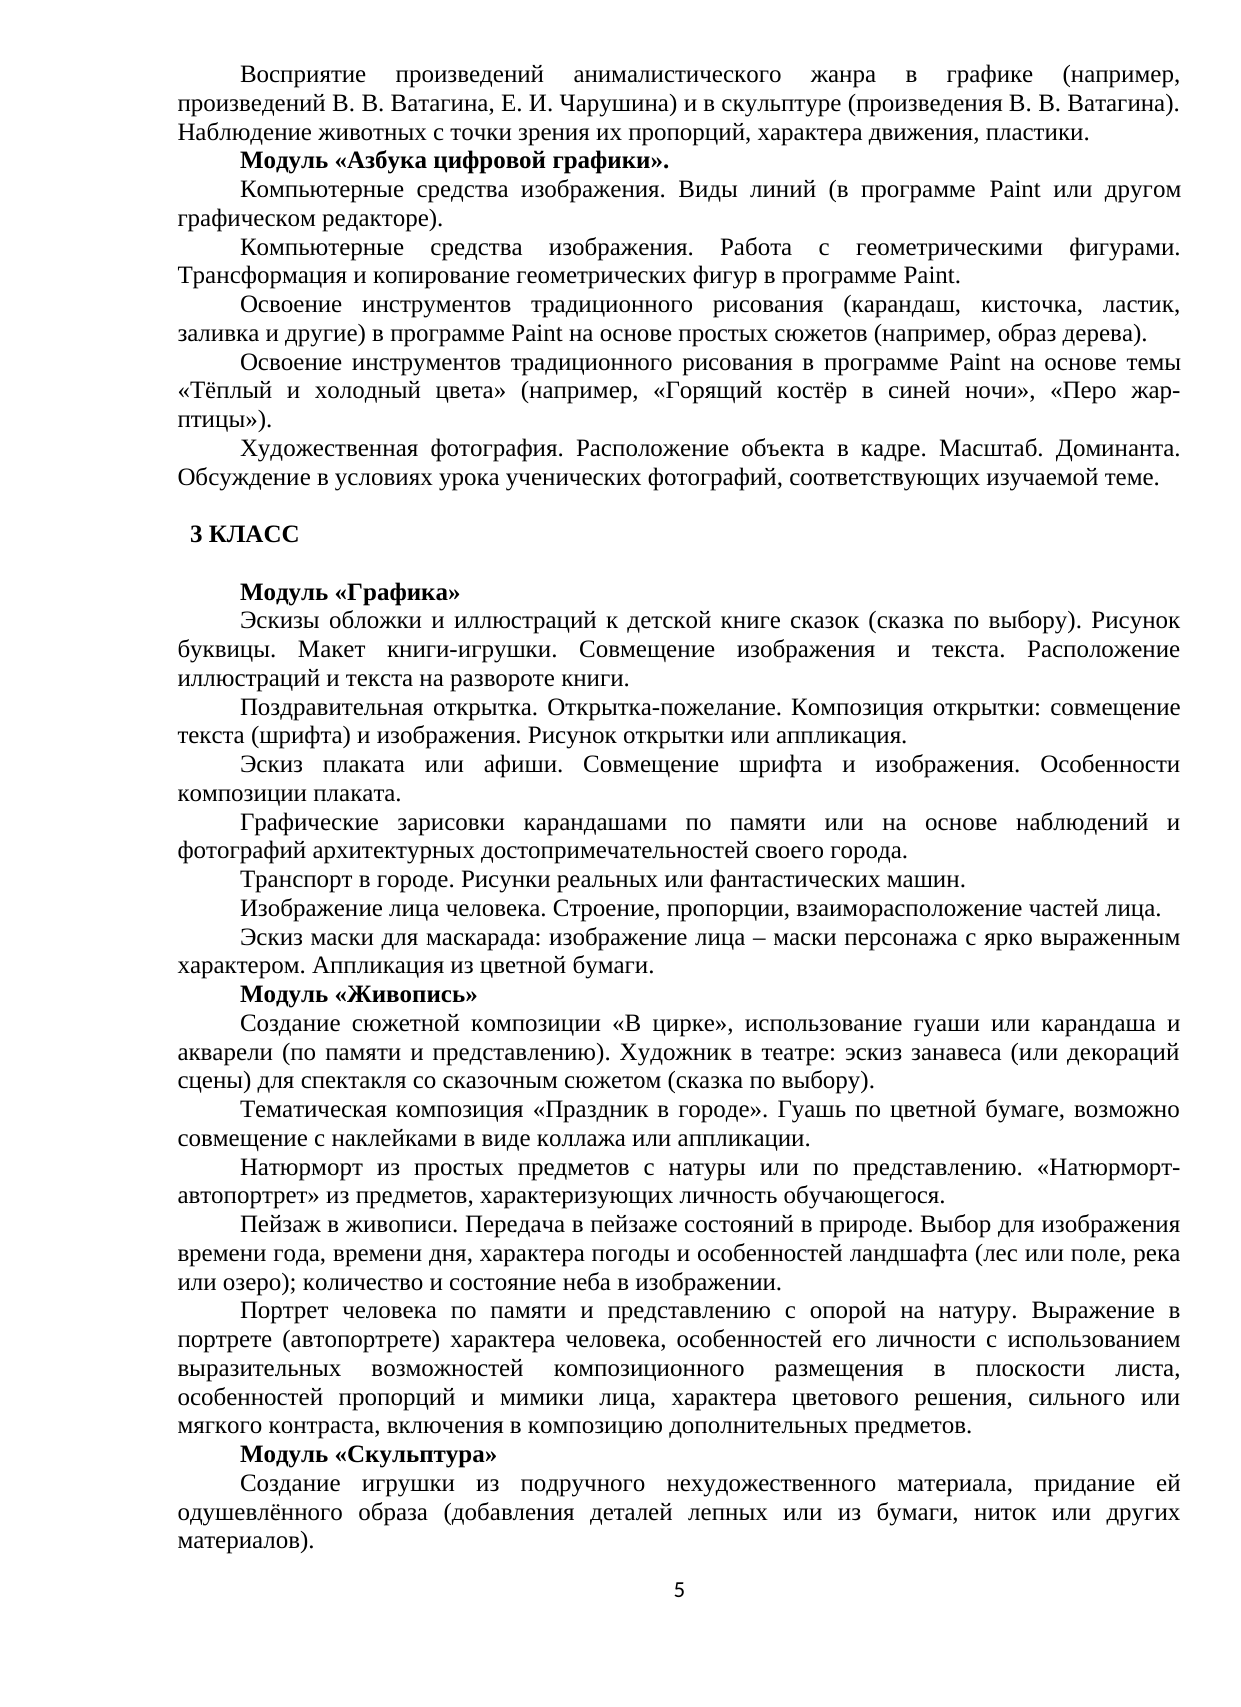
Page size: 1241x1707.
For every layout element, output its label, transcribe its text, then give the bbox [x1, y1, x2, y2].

text Транспорт в городе. Рисунки реальных или фантастических машин. [177, 864, 1181, 893]
text Портрет человека по памяти и представлению с опорой на натуру. Выражение в портрете (автопортрете) характера человека, особенностей его личности с использованием выразительных возможностей композиционного размещения в плоскости листа, особенностей пропорций и мимики лица, характера цветового решения, сильного или мягкого контраста, включения в композицию дополнительных предметов. [177, 1295, 1181, 1439]
text Тематическая композиция «Праздник в городе». Гуашь по цветной бумаге, возможно совмещение с наклейками в виде коллажа или аппликации. [177, 1094, 1181, 1152]
text Освоение инструментов традиционного рисования (карандаш, кисточка, ластик, заливка и другие) в программе Paint на основе простых сюжетов (например, образ дерева). [177, 289, 1181, 347]
text Модуль «Азбука цифровой графики». [177, 145, 1181, 174]
text Компьютерные средства изображения. Работа с геометрическими фигурами. Трансформация и копирование геометрических фигур в программе Paint. [177, 232, 1181, 289]
text Изображение лица человека. Строение, пропорции, взаиморасположение частей лица. [177, 893, 1181, 922]
text Пейзаж в живописи. Передача в пейзаже состояний в природе. Выбор для изображения времени года, времени дня, характера погоды и особенностей ландшафта (лес или поле, река или озеро); количество и состояние неба в изображении. [177, 1209, 1181, 1295]
text Модуль «Скульптура» [177, 1439, 1181, 1468]
text Графические зарисовки карандашами по памяти или на основе наблюдений и фотографий архитектурных достопримечательностей своего города. [177, 807, 1181, 864]
text Эскиз маски для маскарада: изображение лица – маски персонажа с ярко выраженным характером. Аппликация из цветной бумаги. [177, 922, 1181, 979]
text Компьютерные средства изображения. Виды линий (в программе Paint или другом графическом редакторе). [177, 174, 1181, 232]
text Модуль «Живопись» [177, 979, 1181, 1008]
text Создание сюжетной композиции «В цирке», использование гуаши или карандаша и акварели (по памяти и представлению). Художник в театре: эскиз занавеса (или декораций сцены) для спектакля со сказочным сюжетом (сказка по выбору). [177, 1008, 1181, 1094]
text Освоение инструментов традиционного рисования в программе Paint на основе темы «Тёплый и холодный цвета» (например, «Горящий костёр в синей ночи», «Перо жар-птицы»). [177, 347, 1181, 433]
text 3 КЛАСС [190, 519, 1181, 548]
text Художественная фотография. Расположение объекта в кадре. Масштаб. Доминанта. Обсуждение в условиях урока ученических фотографий, соответствующих изучаемой теме. [177, 433, 1181, 490]
text Эскиз плаката или афиши. Совмещение шрифта и изображения. Особенности композиции плаката. [177, 749, 1181, 807]
text Эскизы обложки и иллюстраций к детской книге сказок (сказка по выбору). Рисунок буквицы. Макет книги-игрушки. Совмещение изображения и текста. Расположение иллюстраций и текста на развороте книги. [177, 605, 1181, 692]
text Восприятие произведений анималистического жанра в графике (например, произведений В. В. Ватагина, Е. И. Чарушина) и в скульптуре (произведения В. В. Ватагина). Наблюдение животных с точки зрения их пропорций, характера движения, пластики. [177, 59, 1181, 145]
text Модуль «Графика» [177, 577, 1181, 605]
text Создание игрушки из подручного нехудожественного материала, придание ей одушевлённого образа (добавления деталей лепных или из бумаги, ниток или других материалов). [177, 1468, 1181, 1554]
text Поздравительная открытка. Открытка-пожелание. Композиция открытки: совмещение текста (шрифта) и изображения. Рисунок открытки или аппликация. [177, 692, 1181, 749]
text Натюрморт из простых предметов с натуры или по представлению. «Натюрморт-автопортрет» из предметов, характеризующих личность обучающегося. [177, 1152, 1181, 1209]
